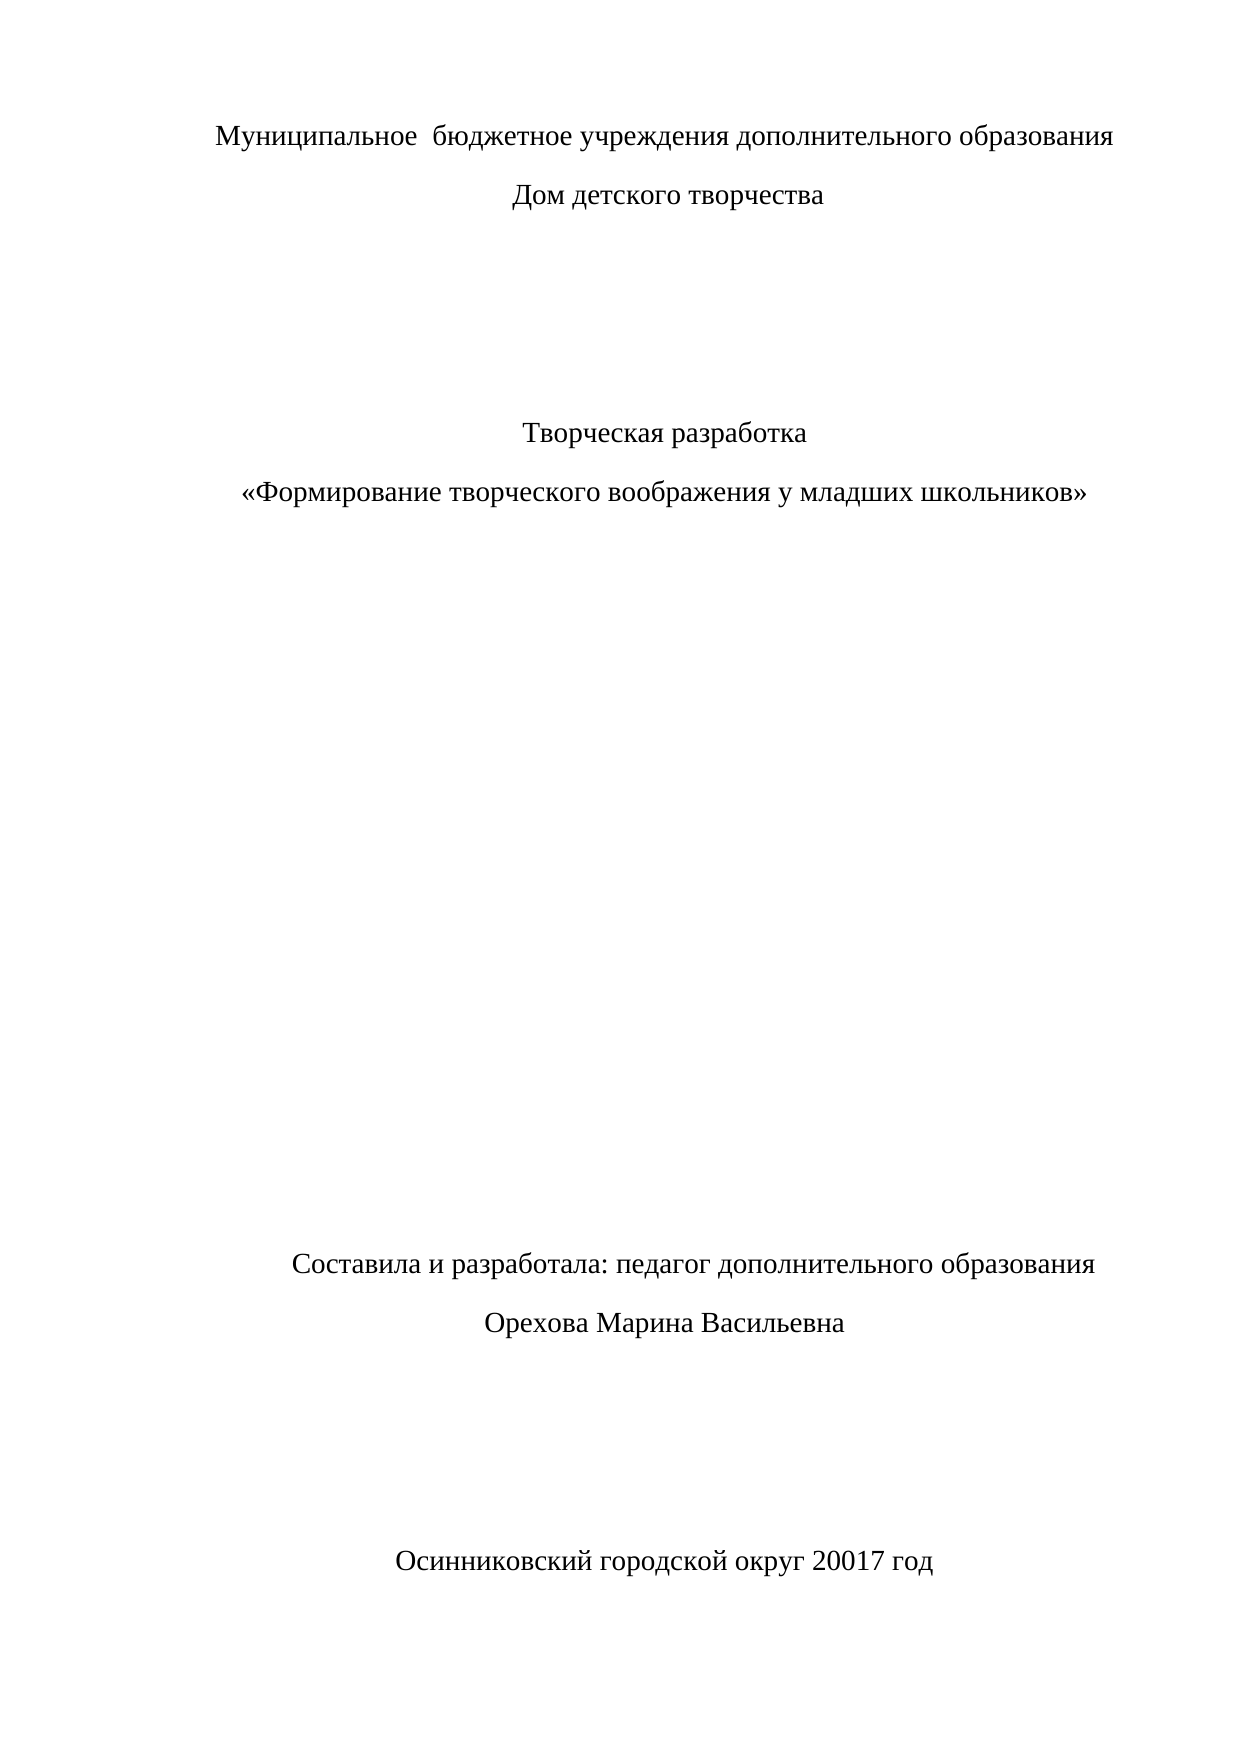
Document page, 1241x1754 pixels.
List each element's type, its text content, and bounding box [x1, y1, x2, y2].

text «Формирование творческого воображения у младших школьников» [177, 474, 1152, 508]
text Орехова Марина Васильевна [177, 1306, 1152, 1339]
text Осинниковский городской округ 20017 год [177, 1543, 1152, 1577]
text Дом детского творчества [177, 177, 1152, 211]
text Муниципальное бюджетное учреждения дополнительного образования [177, 118, 1152, 152]
text Составила и разработала: педагог дополнительного образования [177, 1246, 1152, 1280]
text Творческая разработка [177, 415, 1152, 448]
